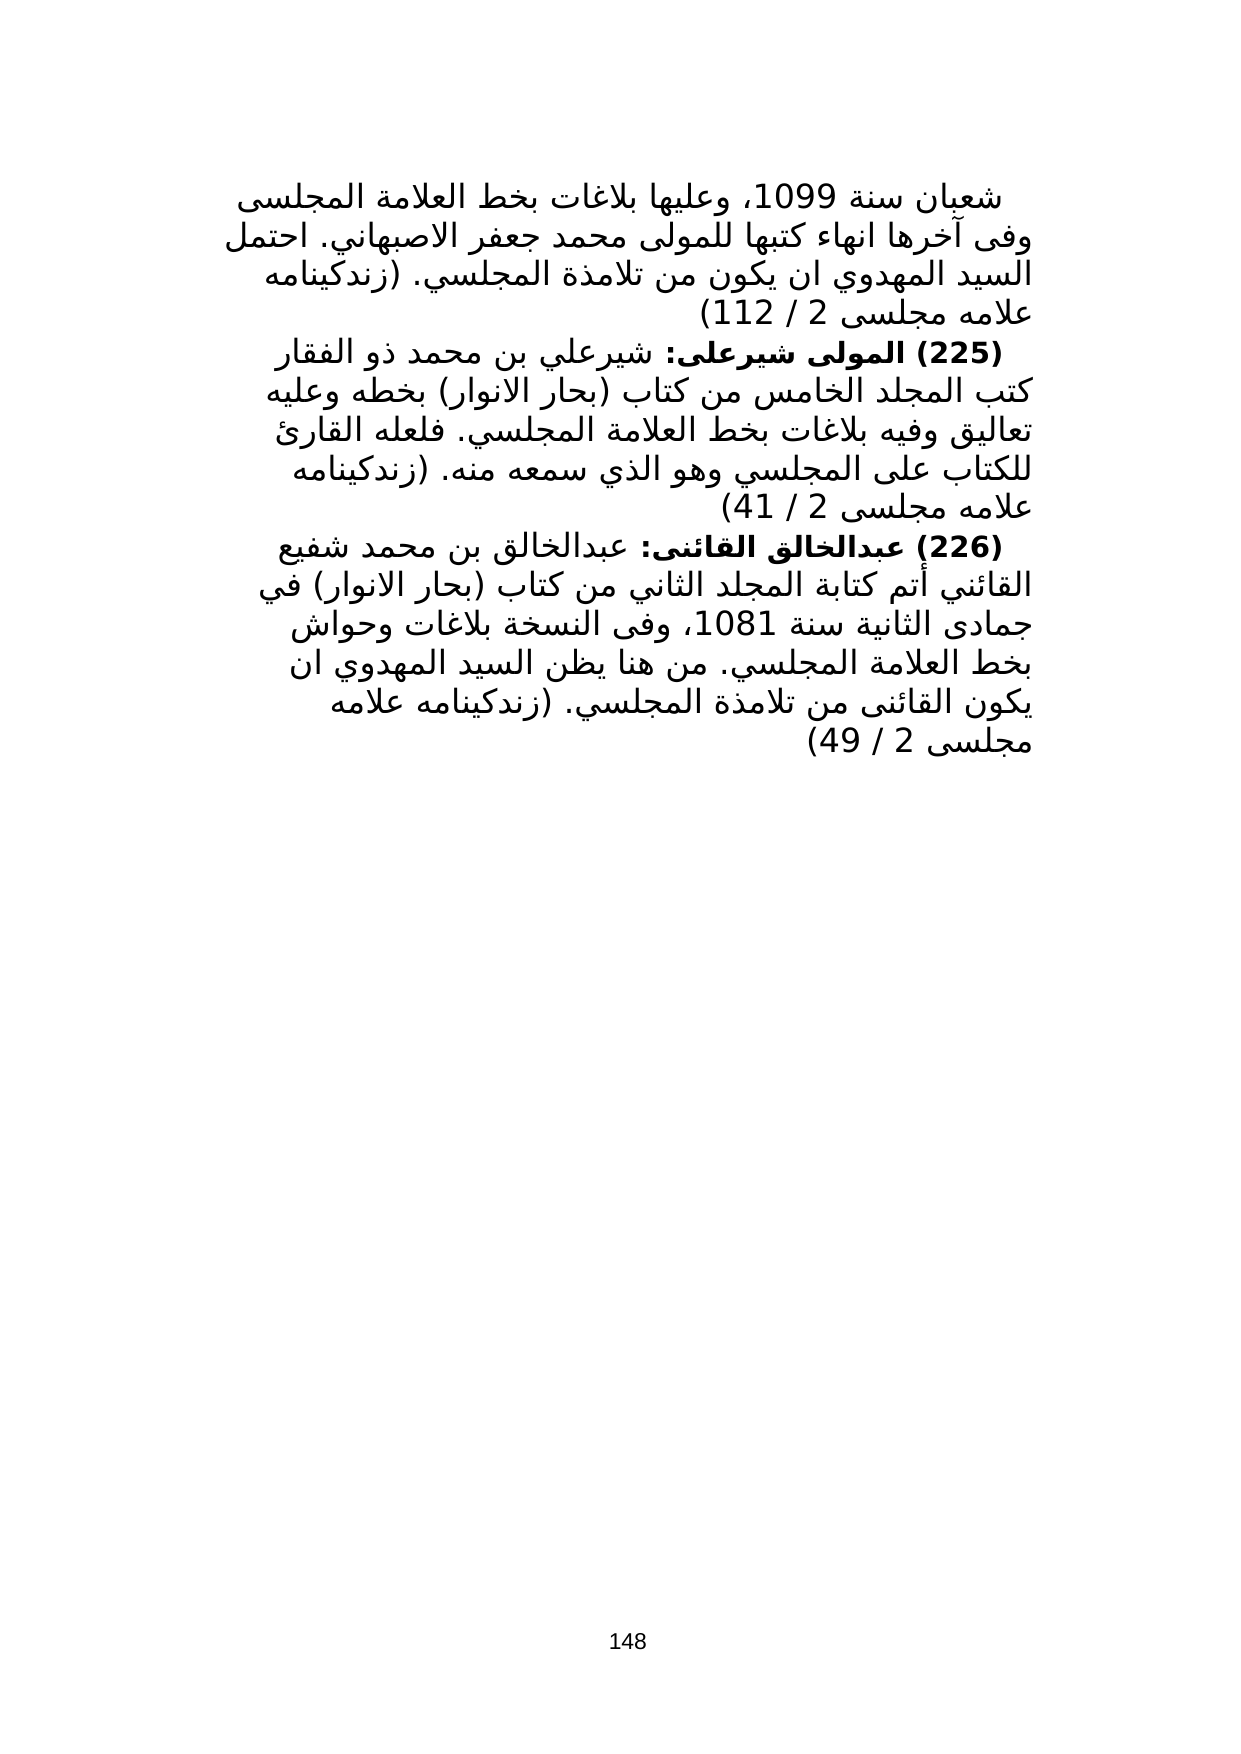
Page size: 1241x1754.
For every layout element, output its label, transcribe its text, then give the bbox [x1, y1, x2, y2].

text (225) المولى شيرعلى: شيرعلي بن محمد ذو الفقار كتب المجلد الخامس من كتاب (بحار الانوار) بخطه وعليه تعاليق وفيه بلاغات بخط العلامة المجلسي. فلعله القارئ للكتاب على المجلسي وهو الذي سمعه منه. (زندكينامه علامه مجلسى 2 / 41) [222, 333, 1033, 527]
text (226) عبدالخالق القائنى: عبدالخالق بن محمد شفيع القائني أتم كتابة المجلد الثاني من كتاب (بحار الانوار) في جمادى الثانية سنة 1081، وفى النسخة بلاغات وحواش بخط العلامة المجلسي. من هنا يظن السيد المهدوي ان يكون القائنى من تلامذة المجلسي. (زندكينامه علامه مجلسى 2 / 49) [222, 527, 1033, 760]
text شعبان سنة 1099، وعليها بلاغات بخط العلامة المجلسى وفى آخرها انهاء كتبها للمولى محمد جعفر الاصبهاني. احتمل السيد المهدوي ان يكون من تلامذة المجلسي. (زندكينامه علامه مجلسى 2 / 112) [222, 177, 1033, 333]
